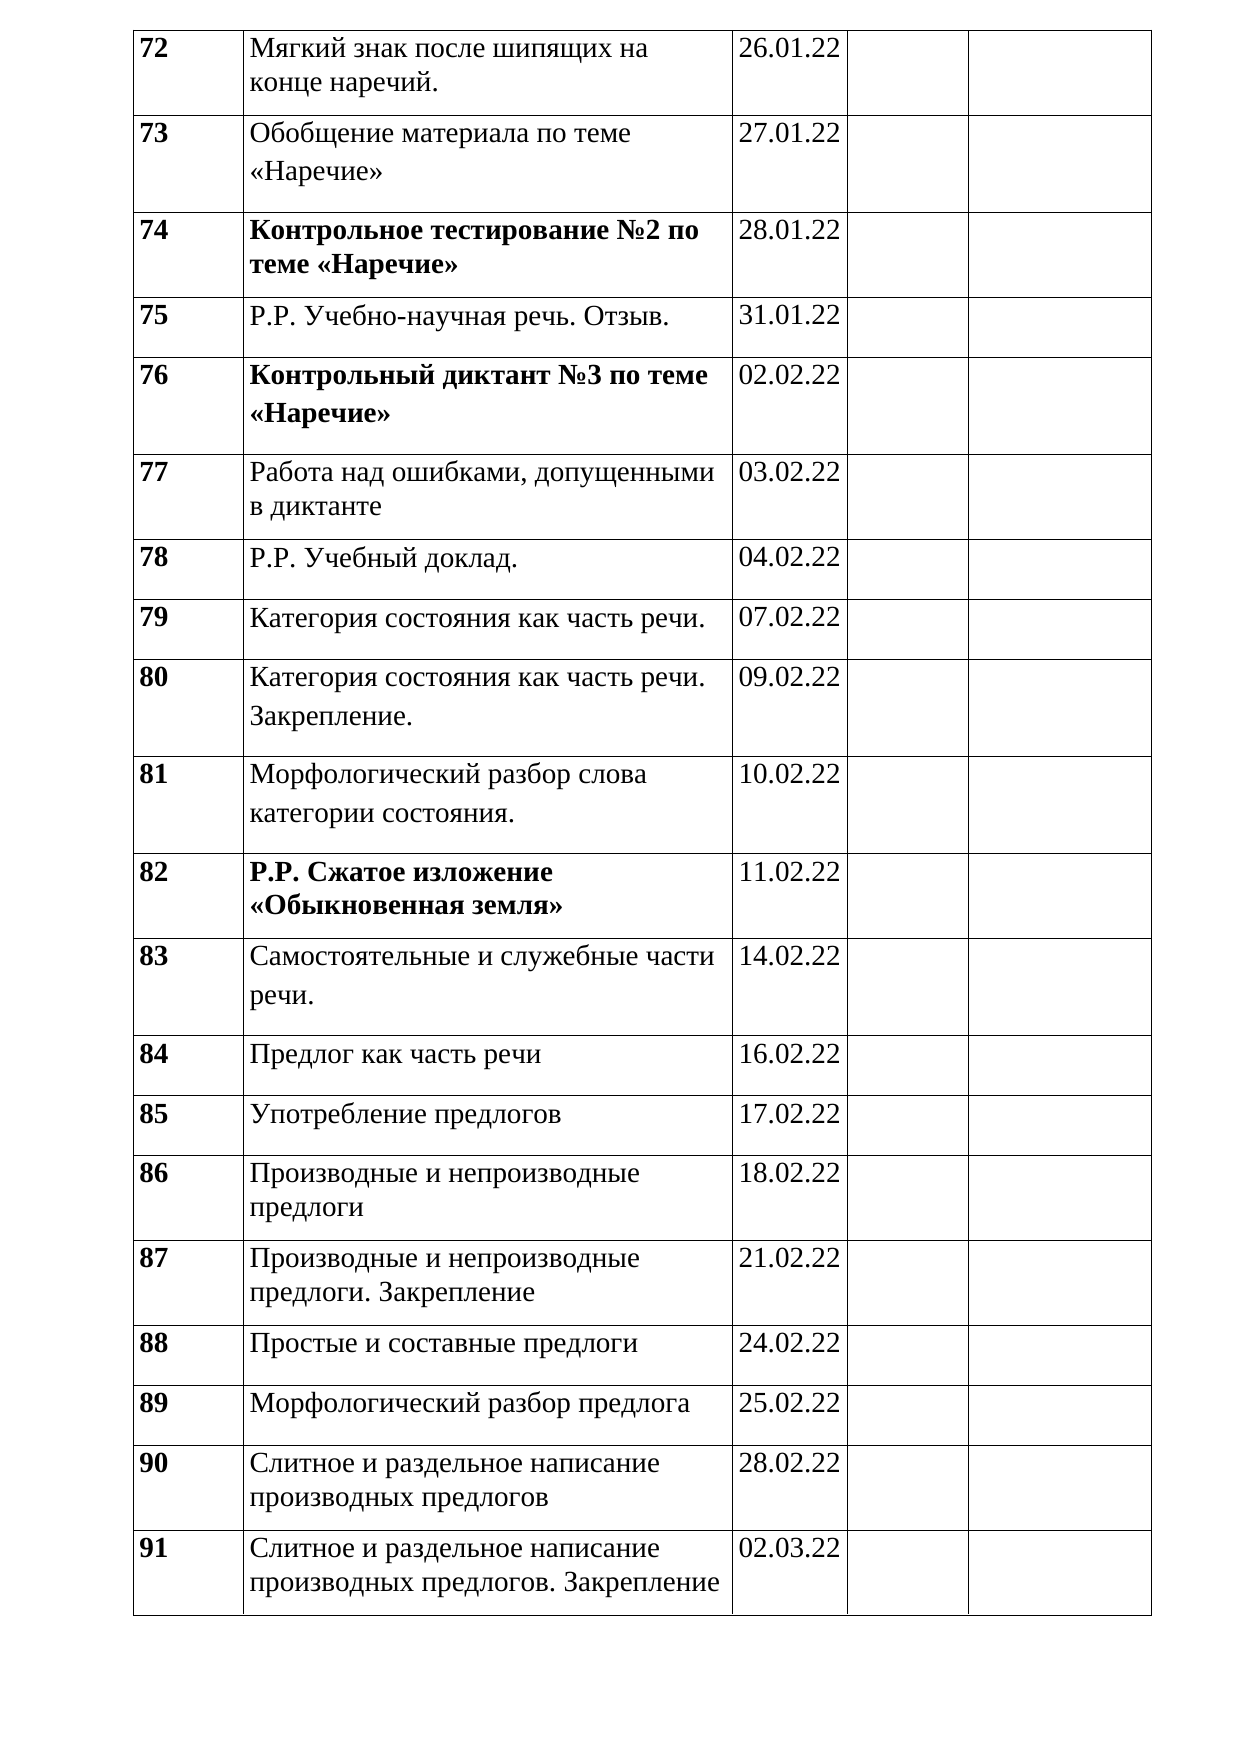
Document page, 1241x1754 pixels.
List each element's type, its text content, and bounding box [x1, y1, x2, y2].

table_cell [969, 213, 1151, 297]
table_cell 74 [134, 213, 243, 297]
table_cell 28.01.22 [733, 213, 847, 297]
table_cell Р.Р. Учебный доклад. [244, 540, 732, 599]
table_cell Категория состояния как часть речи. Закрепление. [244, 660, 732, 756]
table_cell Производные и непроизводные предлоги. Закрепление [244, 1241, 732, 1325]
table_cell [969, 298, 1151, 357]
table_cell [969, 455, 1151, 539]
table_cell [848, 116, 968, 212]
table_cell Употребление предлогов [244, 1096, 732, 1155]
table_cell [848, 213, 968, 297]
table_cell Слитное и раздельное написание производных предлогов [244, 1446, 732, 1529]
table_cell [969, 757, 1151, 853]
table_cell 03.02.22 [733, 455, 847, 539]
table_cell 26.01.22 [733, 31, 847, 114]
table_cell 76 [134, 358, 243, 454]
table_cell Р.Р. Сжатое изложение «Обыкновенная земля» [244, 854, 732, 938]
table_cell 02.02.22 [733, 358, 847, 454]
table_cell Морфологический разбор слова категории состояния. [244, 757, 732, 853]
table_cell 17.02.22 [733, 1096, 847, 1155]
table_cell 27.01.22 [733, 116, 847, 212]
table_cell [848, 455, 968, 539]
table_cell 04.02.22 [733, 540, 847, 599]
table_cell 75 [134, 298, 243, 357]
table_cell 86 [134, 1156, 243, 1240]
table_cell 82 [134, 854, 243, 938]
table_cell Слитное и раздельное написание производных предлогов. Закрепление [244, 1531, 732, 1614]
table_cell 77 [134, 455, 243, 539]
table_cell Контрольное тестирование №2 по теме «Наречие» [244, 213, 732, 297]
table_cell 84 [134, 1036, 243, 1095]
table_cell [969, 358, 1151, 454]
table_cell [969, 854, 1151, 938]
table_cell 81 [134, 757, 243, 853]
table_cell 09.02.22 [733, 660, 847, 756]
table_cell 21.02.22 [733, 1241, 847, 1325]
table_cell 10.02.22 [733, 757, 847, 853]
table_cell 85 [134, 1096, 243, 1155]
table_cell Мягкий знак после шипящих на конце наречий. [244, 31, 732, 114]
table_cell [969, 1531, 1151, 1614]
table_cell [969, 1096, 1151, 1155]
table_cell Контрольный диктант №3 по теме «Наречие» [244, 358, 732, 454]
table_cell 11.02.22 [733, 854, 847, 938]
table_cell [969, 31, 1151, 114]
table_cell 78 [134, 540, 243, 599]
table_cell [848, 1531, 968, 1614]
table_cell [848, 358, 968, 454]
table_cell Простые и составные предлоги [244, 1326, 732, 1385]
table_cell [848, 854, 968, 938]
table_cell 14.02.22 [733, 939, 847, 1035]
table_cell [848, 1241, 968, 1325]
table_cell [969, 116, 1151, 212]
table_cell 25.02.22 [733, 1386, 847, 1445]
table_cell 24.02.22 [733, 1326, 847, 1385]
table_cell [969, 1386, 1151, 1445]
table_cell [969, 1036, 1151, 1095]
table_cell [969, 939, 1151, 1035]
table_cell 31.01.22 [733, 298, 847, 357]
table_cell [969, 540, 1151, 599]
table_cell [848, 1446, 968, 1529]
table_cell [969, 600, 1151, 658]
table_cell Р.Р. Учебно-научная речь. Отзыв. [244, 298, 732, 357]
table_cell [969, 1326, 1151, 1385]
table_cell Производные и непроизводные предлоги [244, 1156, 732, 1240]
table_cell [848, 31, 968, 114]
table_cell [848, 939, 968, 1035]
table_cell 91 [134, 1531, 243, 1614]
table_cell 18.02.22 [733, 1156, 847, 1240]
table_cell 80 [134, 660, 243, 756]
table_cell 87 [134, 1241, 243, 1325]
table_cell 89 [134, 1386, 243, 1445]
table_cell [969, 1446, 1151, 1529]
table_cell Предлог как часть речи [244, 1036, 732, 1095]
table_cell 28.02.22 [733, 1446, 847, 1529]
table_cell 73 [134, 116, 243, 212]
table_cell 90 [134, 1446, 243, 1529]
table_cell [848, 660, 968, 756]
table_cell Обобщение материала по теме «Наречие» [244, 116, 732, 212]
table_cell Работа над ошибками, допущенными в диктанте [244, 455, 732, 539]
table_cell 83 [134, 939, 243, 1035]
table_cell 02.03.22 [733, 1531, 847, 1614]
table_cell [848, 540, 968, 599]
table_cell [969, 1156, 1151, 1240]
table_cell 88 [134, 1326, 243, 1385]
table_cell [848, 1156, 968, 1240]
table_cell 79 [134, 600, 243, 658]
table_cell [969, 660, 1151, 756]
table_cell [848, 1326, 968, 1385]
table_cell [848, 757, 968, 853]
table_cell 07.02.22 [733, 600, 847, 658]
table_cell 72 [134, 31, 243, 114]
table_cell Морфологический разбор предлога [244, 1386, 732, 1445]
table_cell [969, 1241, 1151, 1325]
table_cell Категория состояния как часть речи. [244, 600, 732, 658]
table_cell 16.02.22 [733, 1036, 847, 1095]
table_cell Самостоятельные и служебные части речи. [244, 939, 732, 1035]
table_cell [848, 600, 968, 658]
table_cell [848, 1036, 968, 1095]
table_cell [848, 1096, 968, 1155]
table_cell [848, 1386, 968, 1445]
table_cell [848, 298, 968, 357]
